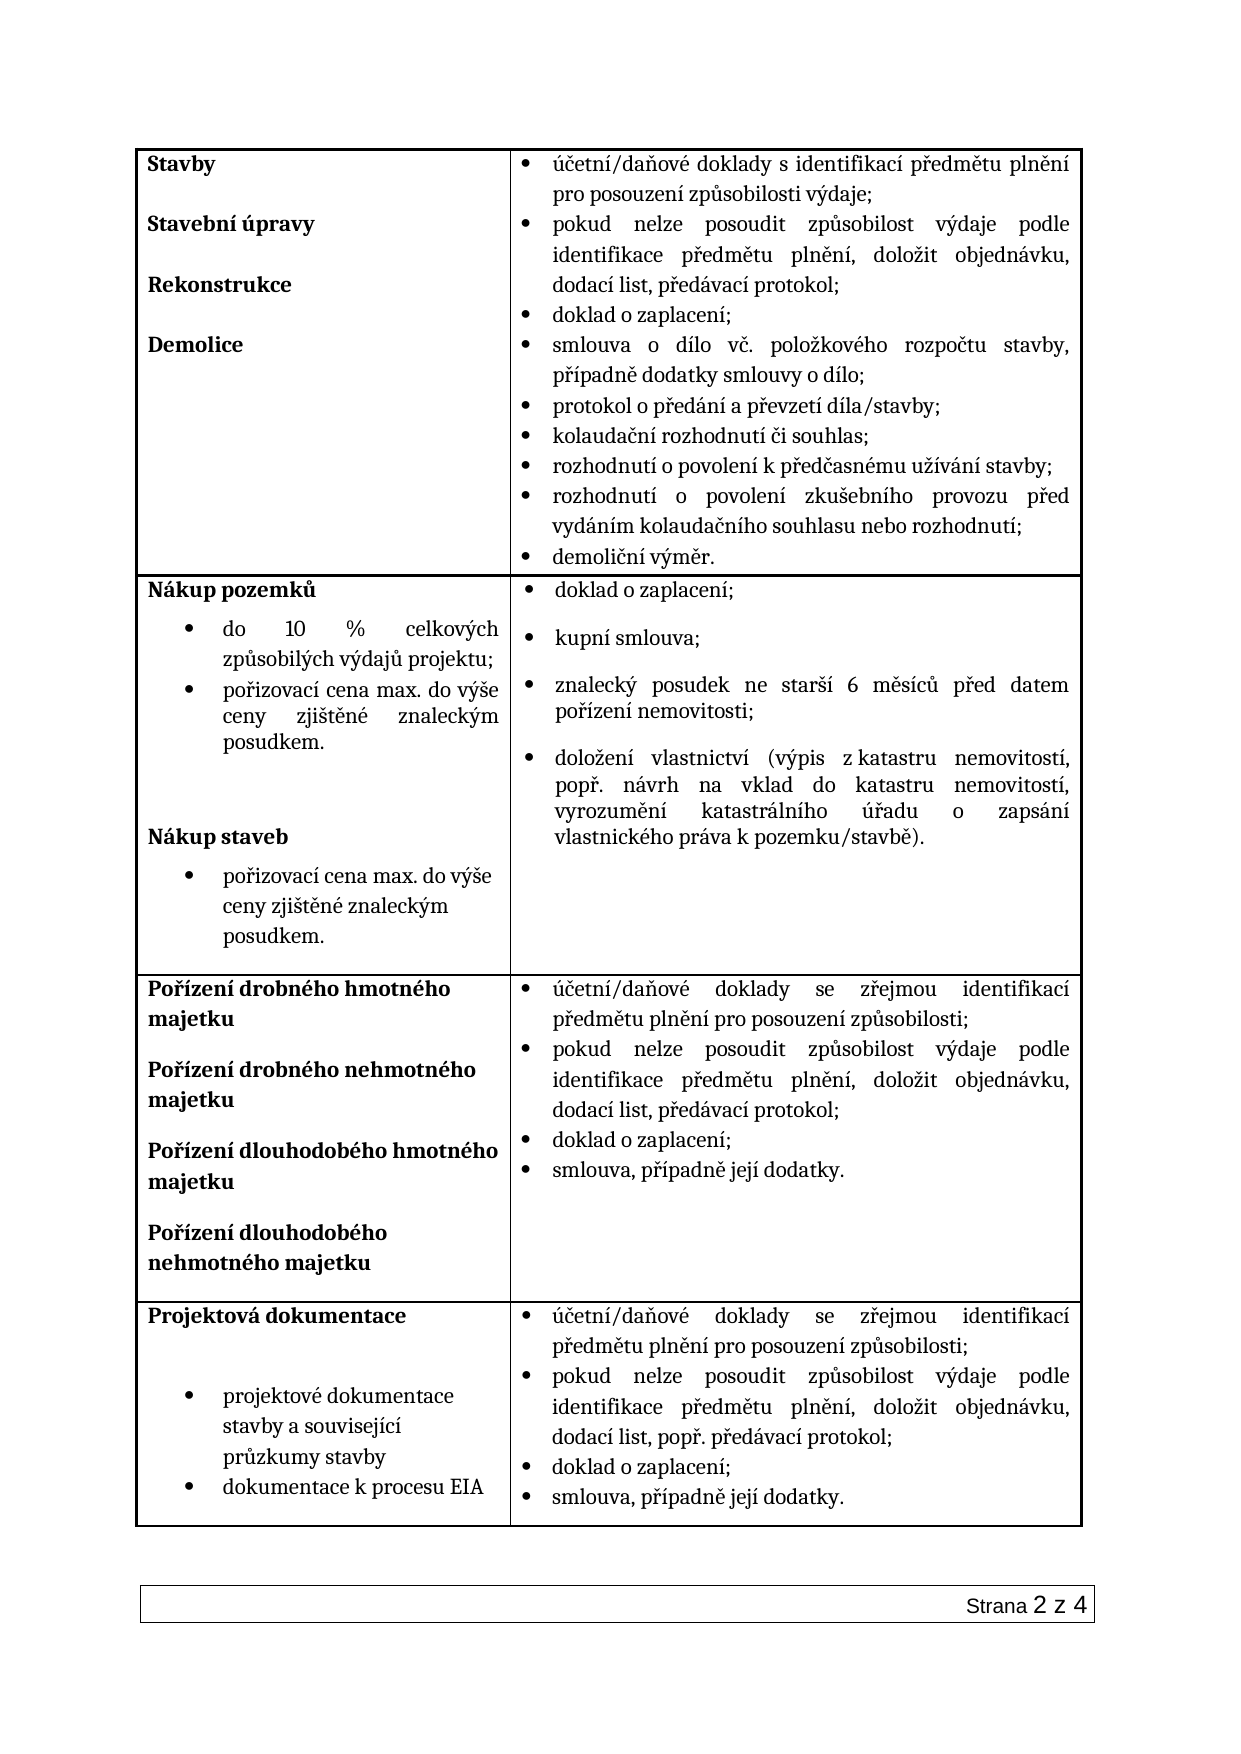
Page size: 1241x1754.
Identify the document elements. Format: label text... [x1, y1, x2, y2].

table_header účetní/daňové doklady s identifikací předmětu plnění pro posouzení způsobilosti výdaje; pokud nelze posoudit způsobilost výdaje podle identifikace předmětu plnění, doložit objednávku, dodací list, předávací protokol; doklad o zaplacení; smlouva o dílo vč. položkového rozpočtu stavby, případně dodatky smlouvy o dílo; protokol o předání a převzetí díla/stavby; kolaudační rozhodnutí či souhlas; rozhodnutí o povolení k předčasnému užívání stavby; rozhodnutí o povolení zkušebního provozu před vydáním kolaudačního souhlasu nebo rozhodnutí; demoliční výměr. [511, 151, 1080, 574]
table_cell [511, 1303, 1080, 1525]
table_cell Nákup pozemků do 10 % celkových způsobilých výdajů projektu; pořizovací cena max. do výše ceny zjištěné znaleckým posudkem. Nákup staveb pořizovací cena max. do výše ceny zjištěné znaleckým posudkem. [138, 577, 510, 974]
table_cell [138, 1303, 510, 1525]
table_header Stavby Stavební úpravy Rekonstrukce Demolice [138, 151, 510, 574]
table_cell doklad o zaplacení; kupní smlouva; znalecký posudek ne starší 6 měsíců před datem pořízení nemovitosti; doložení vlastnictví (výpis z katastru nemovitostí, popř. návrh na vklad do katastru nemovitostí, vyrozumění katastrálního úřadu o zapsání vlastnického práva k pozemku/stavbě). [511, 577, 1080, 974]
table_cell Pořízení drobného hmotného majetku Pořízení drobného nehmotného majetku Pořízení dlouhodobého hmotného majetku Pořízení dlouhodobého nehmotného majetku [138, 976, 510, 1301]
